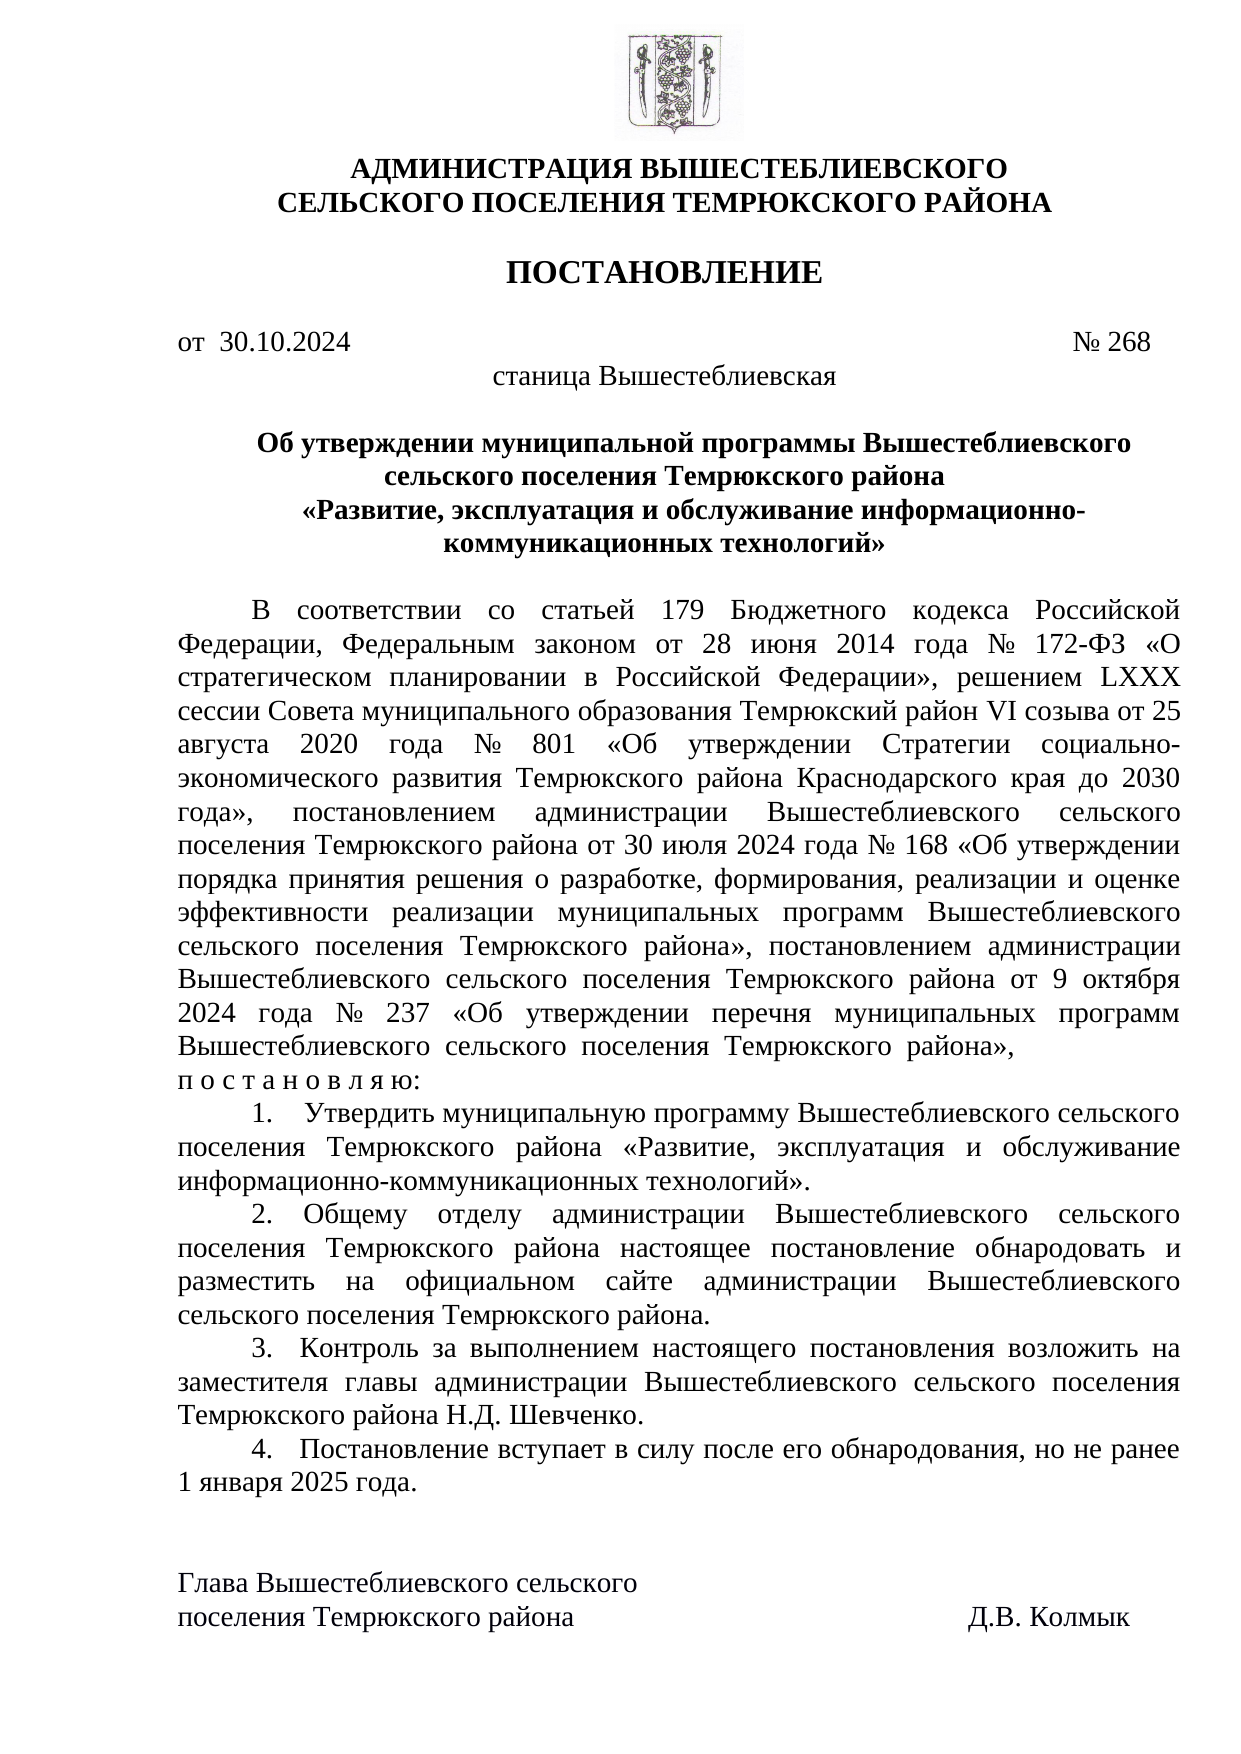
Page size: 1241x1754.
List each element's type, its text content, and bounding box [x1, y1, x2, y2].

text п о с т а н о в л я ю: [177, 1062, 1181, 1096]
text 2. Общему отделу администрации Вышестеблиевского сельского поселения Темрюкского района настоящее постановление обнародовать и разместить на официальном сайте администрации Вышестеблиевского сельского поселения Темрюкского района. [177, 1196, 1181, 1330]
text Глава Вышестеблиевского сельского [177, 1565, 1152, 1599]
text 4. Постановление вступает в силу после его обнародования, но не ранее 1 января 2025 года. [177, 1431, 1181, 1498]
text 3. Контроль за выполнением настоящего постановления возложить на заместителя главы администрации Вышестеблиевского сельского поселения Темрюкского района Н.Д. Шевченко. [177, 1330, 1181, 1431]
text ПОСТАНОВЛЕНИЕ [177, 252, 1152, 291]
text от 30.10.2024 № 268 [177, 324, 1152, 358]
text станица Вышестеблиевская [177, 358, 1152, 391]
text АДМИНИСТРАЦИЯ ВЫШЕСТЕБЛИЕВСКОГО [177, 152, 1181, 185]
text поселения Темрюкского района Д.В. Колмык [177, 1599, 1152, 1632]
text 1. Утвердить муниципальную программу Вышестеблиевского сельского поселения Темрюкского района «Развитие, эксплуатация и обслуживание информационно-коммуникационных технологий». [177, 1096, 1181, 1196]
text «Развитие, эксплуатация и обслуживание информационно-коммуникационных технологий» [177, 492, 1152, 559]
text СЕЛЬСКОГО ПОСЕЛЕНИЯ ТЕМРЮКСКОГО РАЙОНА [177, 185, 1152, 219]
text В соответствии со статьей 179 Бюджетного кодекса Российской Федерации, Федеральным законом от 28 июня 2014 года № 172-ФЗ «О стратегическом планировании в Российской Федерации», решением LXXX сессии Совета муниципального образования Темрюкский район VI созыва от 25 августа 2020 года № 801 «Об утверждении Стратегии социально-экономического развития Темрюкского района Краснодарского края до 2030 года», постановлением администрации Вышестеблиевского сельского поселения Темрюкского района от 30 июля 2024 года № 168 «Об утверждении порядка принятия решения о разработке, формирования, реализации и оценке эффективности реализации муниципальных программ Вышестеблиевского сельского поселения Темрюкского района», постановлением администрации Вышестеблиевского сельского поселения Темрюкского района от 9 октября 2024 года № 237 «Об утверждении перечня муниципальных программ Вышестеблиевского сельского поселения Темрюкского района», [177, 592, 1181, 861]
picture [614, 24, 744, 141]
text Об утверждении муниципальной программы Вышестеблиевского сельского поселения Темрюкского района [177, 425, 1152, 492]
text В соответствии со статьей 179 Бюджетного кодекса Российской Федерации, Федеральным законом от 28 июня 2014 года № 172-ФЗ «О стратегическом планировании в Российской Федерации», решением LXXX сессии Совета муниципального образования Темрюкский район VI созыва от 25 августа 2020 года № 801 «Об утверждении Стратегии социально-экономического развития Темрюкского района Краснодарского края до 2030 года», постановлением администрации Вышестеблиевского сельского поселения Темрюкского района от 30 июля 2024 года № 168 «Об утверждении порядка принятия решения о разработке, формирования, реализации и оценке эффективности реализации муниципальных программ Вышестеблиевского сельского поселения Темрюкского района», постановлением администрации Вышестеблиевского сельского поселения Темрюкского района от 9 октября 2024 года № 237 «Об утверждении перечня муниципальных программ Вышестеблиевского сельского поселения Темрюкского района», [177, 928, 1181, 1062]
